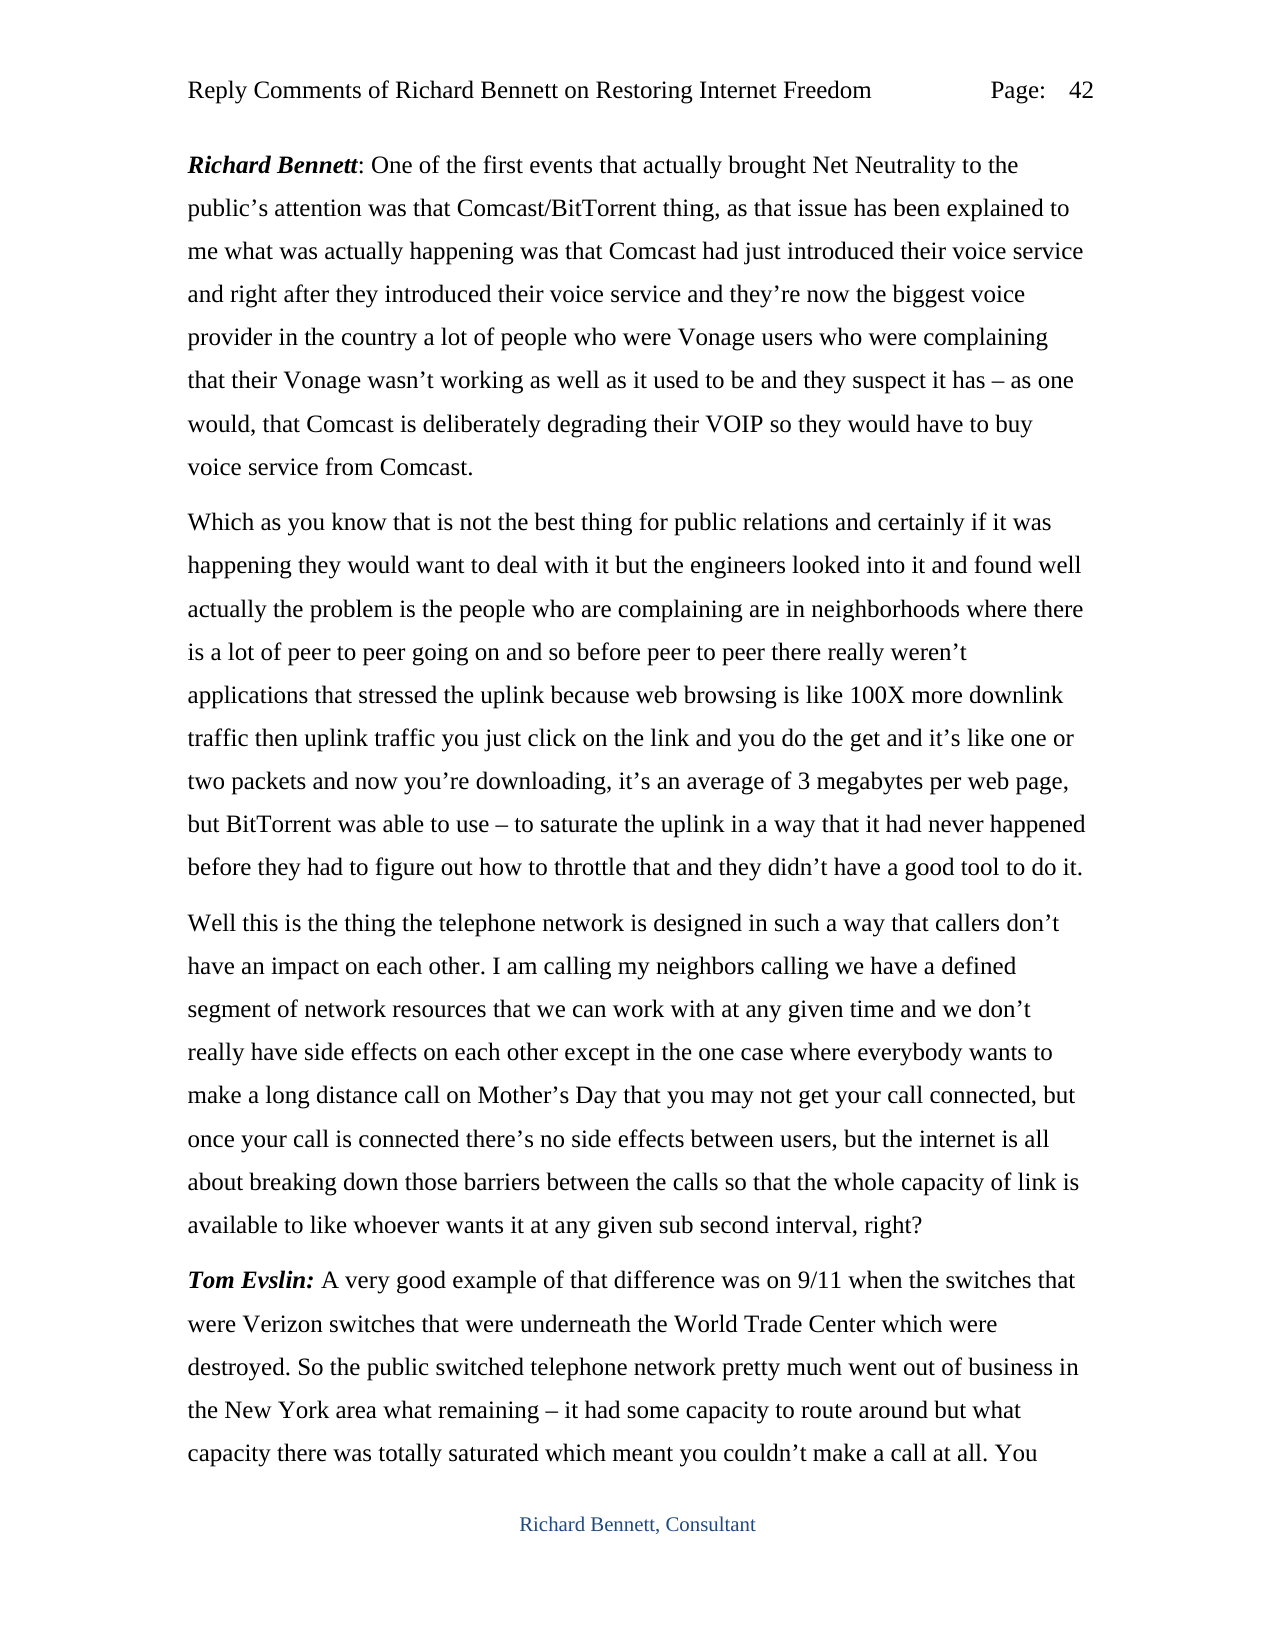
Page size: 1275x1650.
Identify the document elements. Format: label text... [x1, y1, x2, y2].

text Richard Bennett: One of the first events that actually brought Net Neutrality to the public’s attention was that Comcast/BitTorrent thing, as that issue has been explained to me what was actually happening was that Comcast had just introduced their voice service and right after they introduced their voice service and they’re now the biggest voice provider in the country a lot of people who were Vonage users who were complaining that their Vonage wasn’t working as well as it used to be and they suspect it has – as one would, that Comcast is deliberately degrading their VOIP so they would have to buy voice service from Comcast. [187, 150, 1087, 481]
text Well this is the thing the telephone network is designed in such a way that callers don’t have an impact on each other. I am calling my neighbors calling we have a defined segment of network resources that we can work with at any given time and we don’t really have side effects on each other except in the one case where everybody wants to make a long distance call on Mother’s Day that you may not get your call connected, but once your call is connected there’s no side effects between users, but the internet is all about breaking down those barriers between the calls so that the whole capacity of link is available to like whoever wants it at any given sub second interval, right? [187, 908, 1087, 1239]
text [187, 1266, 1087, 1467]
text Which as you know that is not the best thing for public relations and certainly if it was happening they would want to deal with it but the engineers looked into it and found well actually the problem is the people who are complaining are in neighborhoods where there is a lot of peer to peer going on and so before peer to peer there really weren’t applications that stressed the uplink because web browsing is like 100X more downlink traffic then uplink traffic you just click on the link and you do the get and it’s like one or two packets and now you’re downloading, it’s an average of 3 megabytes per web page, but BitTorrent was able to use – to saturate the uplink in a way that it had never happened before they had to figure out how to throttle that and they didn’t have a good tool to do it. [187, 507, 1087, 881]
